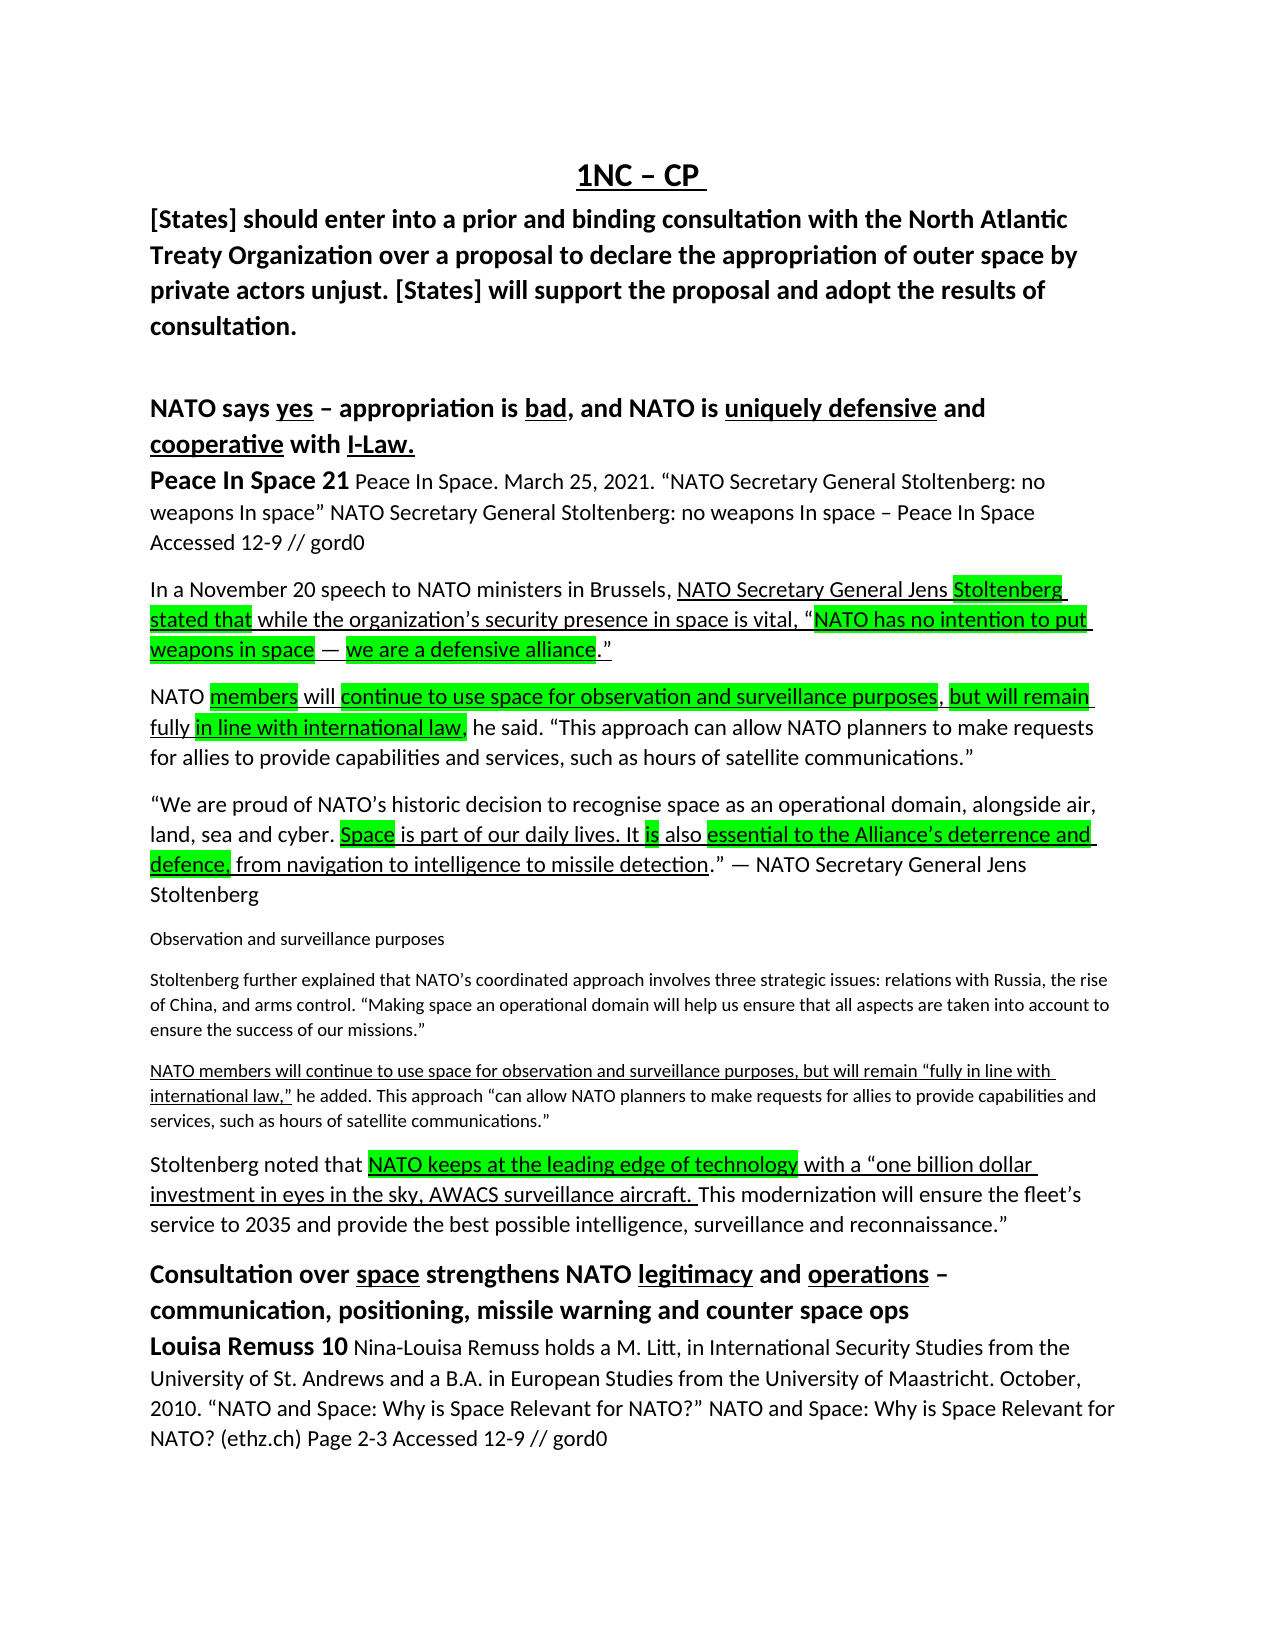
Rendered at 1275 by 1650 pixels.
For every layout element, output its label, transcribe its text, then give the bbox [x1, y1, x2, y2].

subtitle 1NC – CP [150, 154, 1125, 195]
text “We are proud of NATO’s historic decision to recognise space as an operational domain, alongside air, land, sea and cyber. Space is part of our daily lives. It is also essential to the Alliance’s deterrence and defence, from navigation to intelligence to missile detection.” — NATO Secretary General Jens Stoltenberg [150, 790, 1125, 908]
subtitle [States] should enter into a prior and binding consultation with the North Atlantic Treaty Organization over a proposal to declare the appropriation of outer space by private actors unjust. [States] will support the proposal and adopt the results of consultation. [150, 202, 1125, 342]
subtitle Consultation over space strengthens NATO legitimacy and operations – communication, positioning, missile warning and counter space ops [150, 1257, 1125, 1326]
text In a November 20 speech to NATO ministers in Brussels, NATO Secretary General Jens Stoltenberg stated that while the organization’s security presence in space is vital, “NATO has no intention to put weapons in space — we are a defensive alliance.” [150, 575, 1125, 664]
text Louisa Remuss 10 Nina-Louisa Remuss holds a M. Litt, in International Security Studies from the University of St. Andrews and a B.A. in European Studies from the University of Maastricht. October, 2010. “NATO and Space: Why is Space Relevant for NATO?” NATO and Space: Why is Space Relevant for NATO? (ethz.ch) Page 2-3 Accessed 12-9 // gord0 [150, 1329, 1125, 1452]
text Stoltenberg noted that NATO keeps at the leading edge of technology with a “one billion dollar investment in eyes in the sky, AWACS surveillance aircraft. This modernization will ensure the fleet’s service to 2035 and provide the best possible intelligence, surveillance and reconnaissance.” [150, 1150, 1125, 1238]
text Stoltenberg further explained that NATO’s coordinated approach involves three strategic issues: relations with Russia, the rise of China, and arms control. “Making space an operational domain will help us ensure that all aspects are taken into account to ensure the success of our missions.” [150, 969, 1125, 1041]
text Peace In Space 21 Peace In Space. March 25, 2021. “NATO Secretary General Stoltenberg: no weapons In space” NATO Secretary General Stoltenberg: no weapons In space – Peace In Space Accessed 12-9 // gord0 [150, 463, 1125, 556]
text NATO members will continue to use space for observation and surveillance purposes, but will remain “fully in line with international law,” he added. This approach “can allow NATO planners to make requests for allies to provide capabilities and services, such as hours of satellite communications.” [150, 1059, 1125, 1132]
subtitle NATO says yes – appropriation is bad, and NATO is uniquely defensive and cooperative with I-Law. [150, 392, 1125, 460]
text Observation and surveillance purposes [150, 927, 1125, 950]
text NATO members will continue to use space for observation and surveillance purposes, but will remain fully in line with international law, he said. “This approach can allow NATO planners to make requests for allies to provide capabilities and services, such as hours of satellite communications.” [150, 682, 1125, 771]
